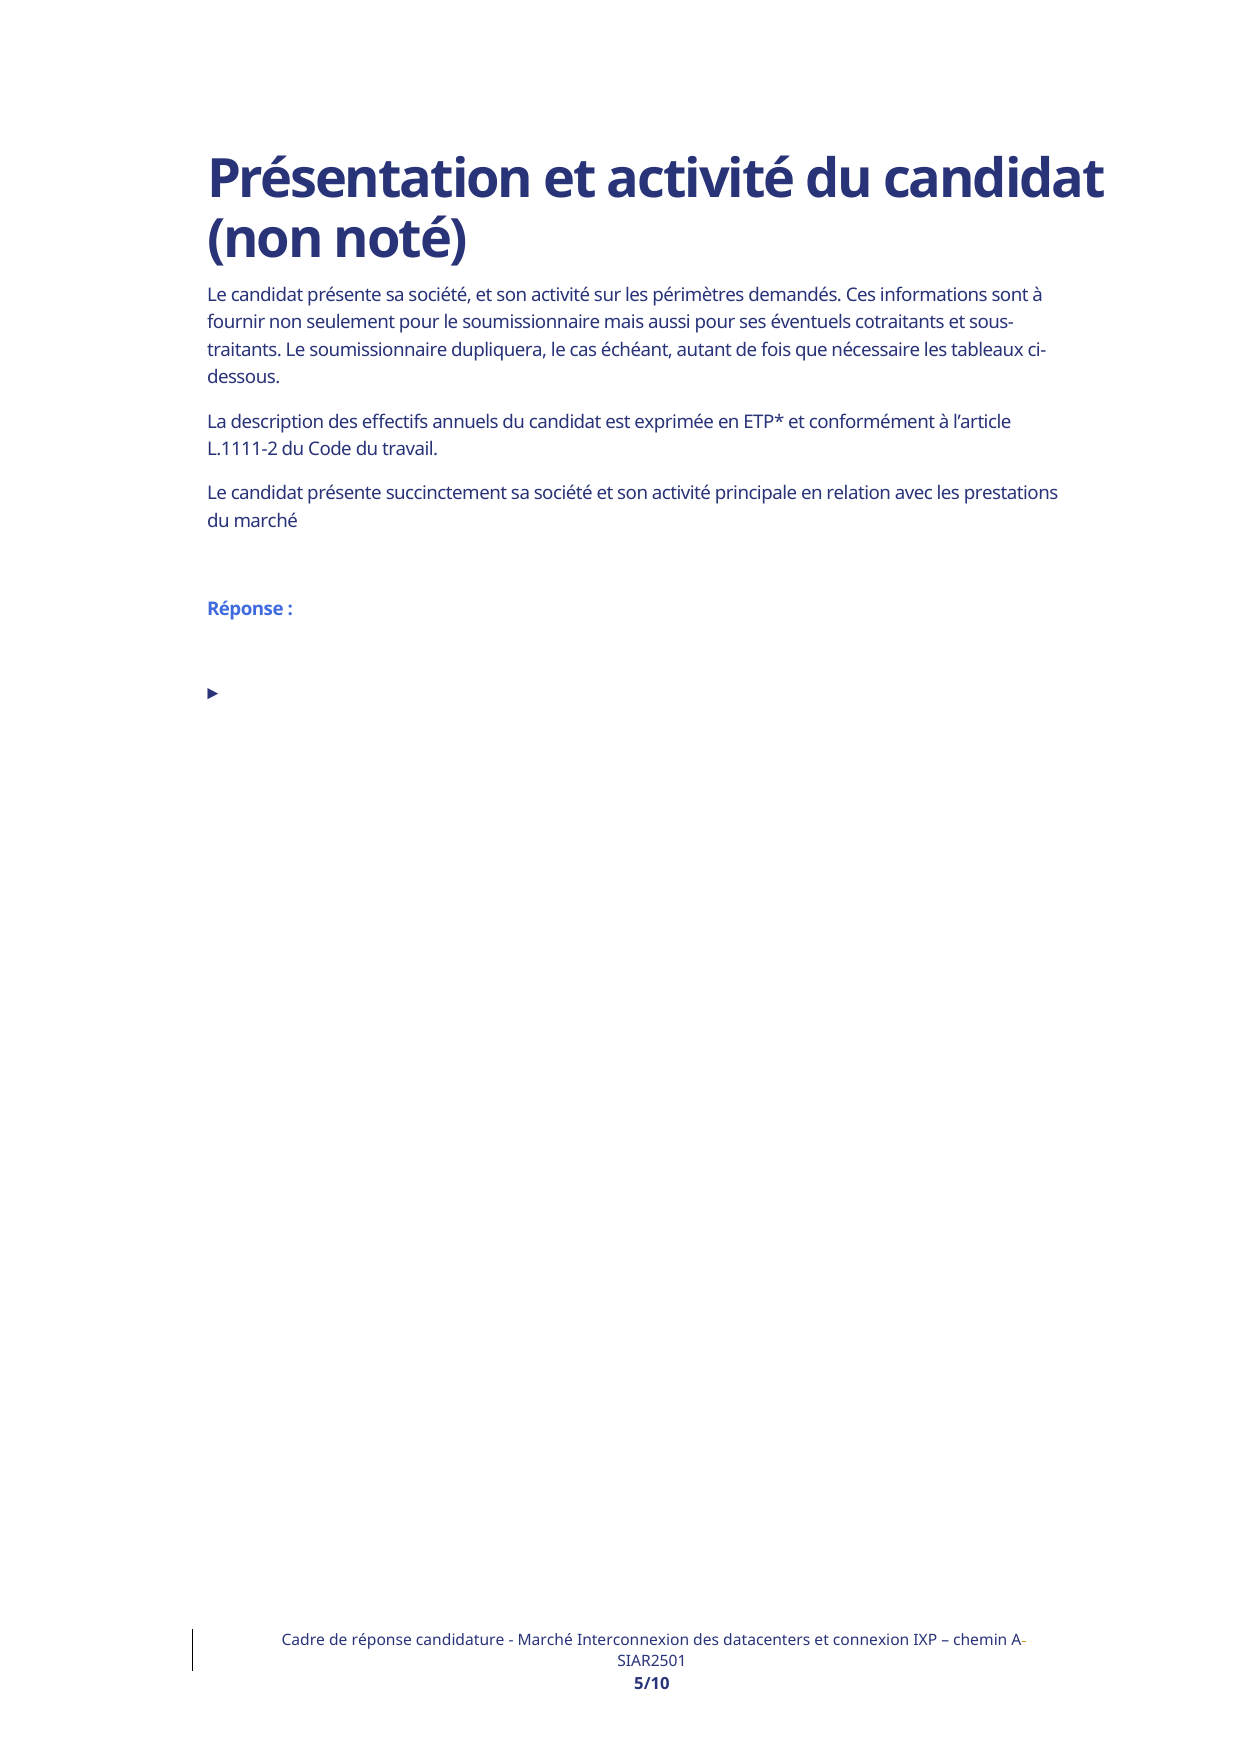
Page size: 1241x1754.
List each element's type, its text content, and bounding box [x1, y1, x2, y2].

list ► [207, 684, 1063, 705]
list La description des effectifs annuels du candidat est exprimée en ETP* et conformément à l’article L.1111-2 du Code du travail. [207, 408, 1063, 461]
list Réponse : [207, 596, 1063, 621]
title Présentation et activité du candidat (non noté) [207, 148, 1152, 273]
list Le candidat présente succinctement sa société et son activité principale en relation avec les prestations du marché [207, 480, 1063, 533]
list Le candidat présente sa société, et son activité sur les périmètres demandés. Ces informations sont à fournir non seulement pour le soumissionnaire mais aussi pour ses éventuels cotraitants et sous-traitants. Le soumissionnaire dupliquera, le cas échéant, autant de fois que nécessaire les tableaux ci-dessous. [207, 281, 1063, 389]
